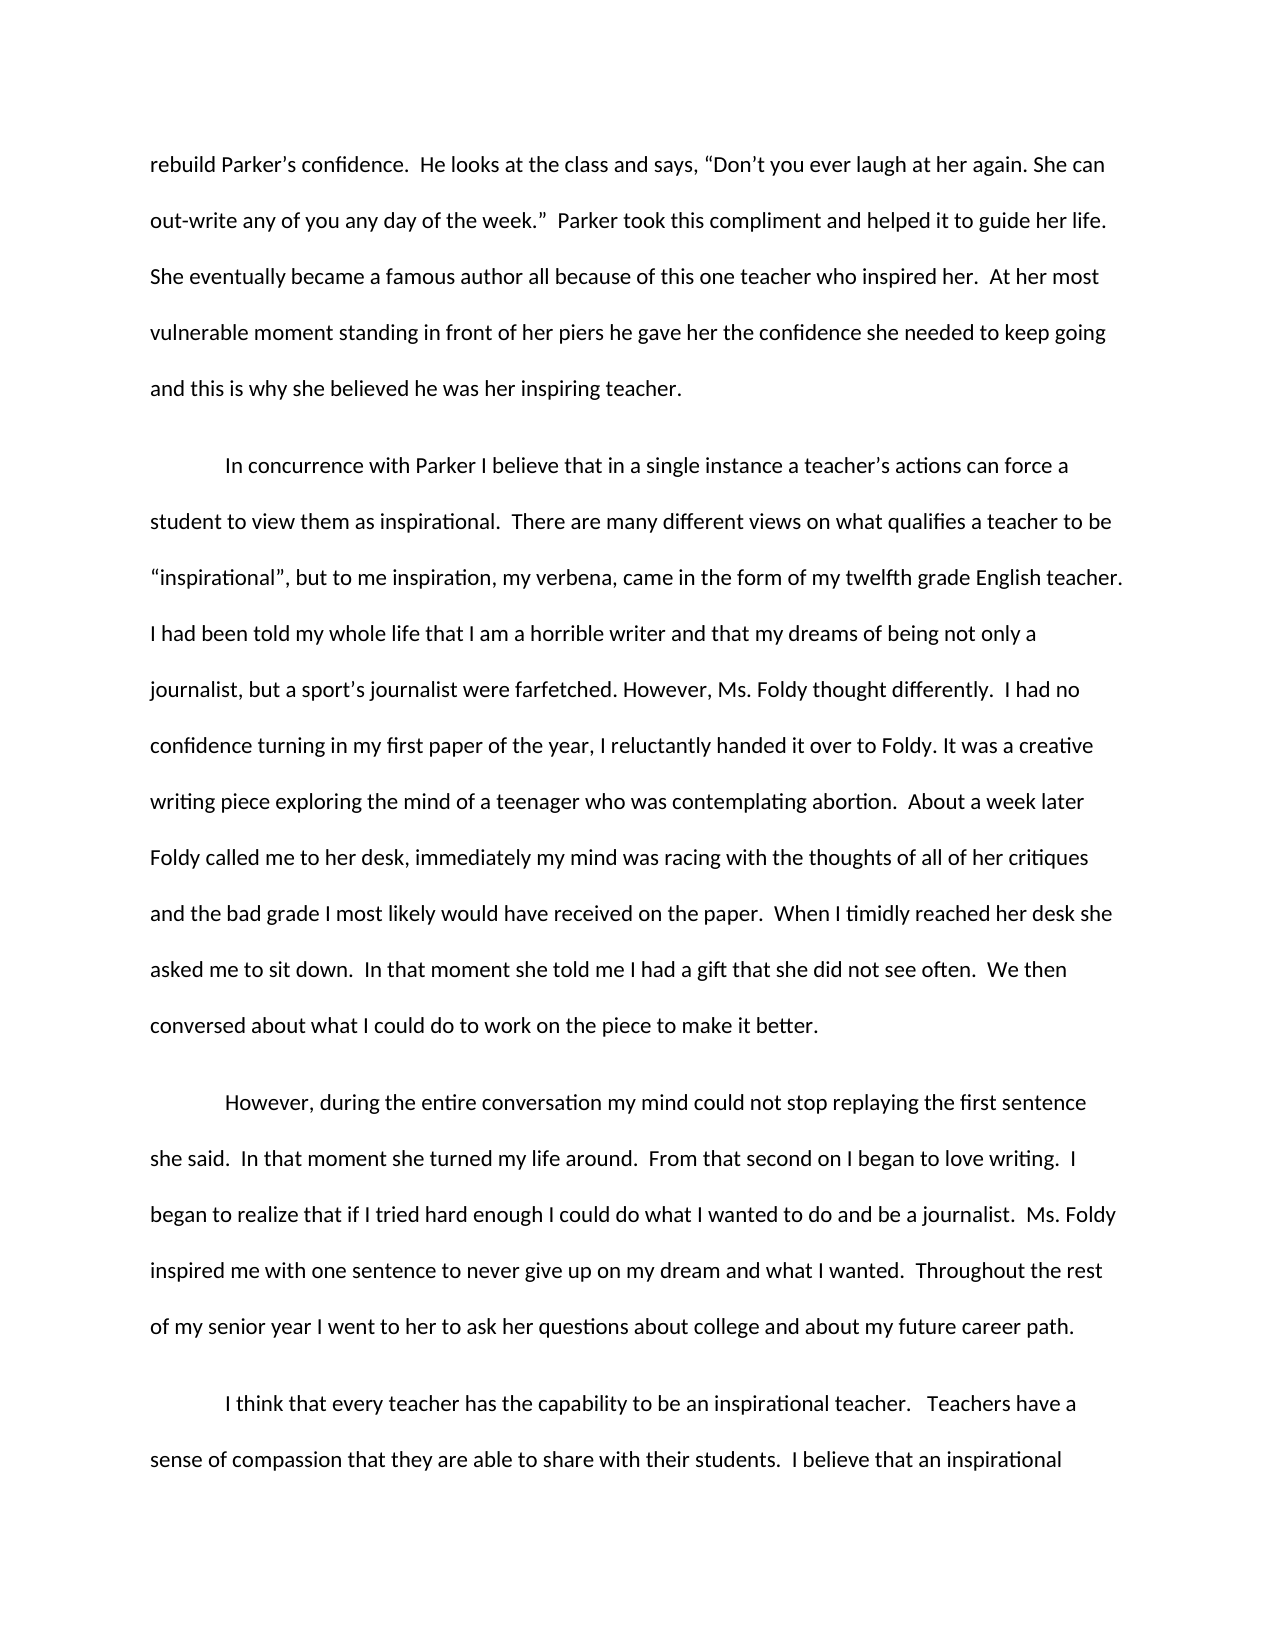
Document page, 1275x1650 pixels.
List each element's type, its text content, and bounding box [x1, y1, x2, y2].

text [150, 150, 1125, 402]
text In concurrence with Parker I believe that in a single instance a teacher’s actions can force a student to view them as inspirational. There are many different views on what qualifies a teacher to be “inspirational”, but to me inspiration, my verbena, came in the form of my twelfth grade English teacher. I had been told my whole life that I am a horrible writer and that my dreams of being not only a journalist, but a sport’s journalist were farfetched. However, Ms. Foldy thought differently. I had no confidence turning in my first paper of the year, I reluctantly handed it over to Foldy. It was a creative writing piece exploring the mind of a teenager who was contemplating abortion. About a week later Foldy called me to her desk, immediately my mind was racing with the thoughts of all of her critiques and the bad grade I most likely would have received on the paper. When I timidly reached her desk she asked me to sit down. In that moment she told me I had a gift that she did not see often. We then conversed about what I could do to work on the piece to make it better. [150, 451, 1125, 1039]
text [150, 1389, 1125, 1473]
text However, during the entire conversation my mind could not stop replaying the first sentence she said. In that moment she turned my life around. From that second on I began to love writing. I began to realize that if I tried hard enough I could do what I wanted to do and be a journalist. Ms. Foldy inspired me with one sentence to never give up on my dream and what I wanted. Throughout the rest of my senior year I went to her to ask her questions about college and about my future career path. [150, 1088, 1125, 1341]
